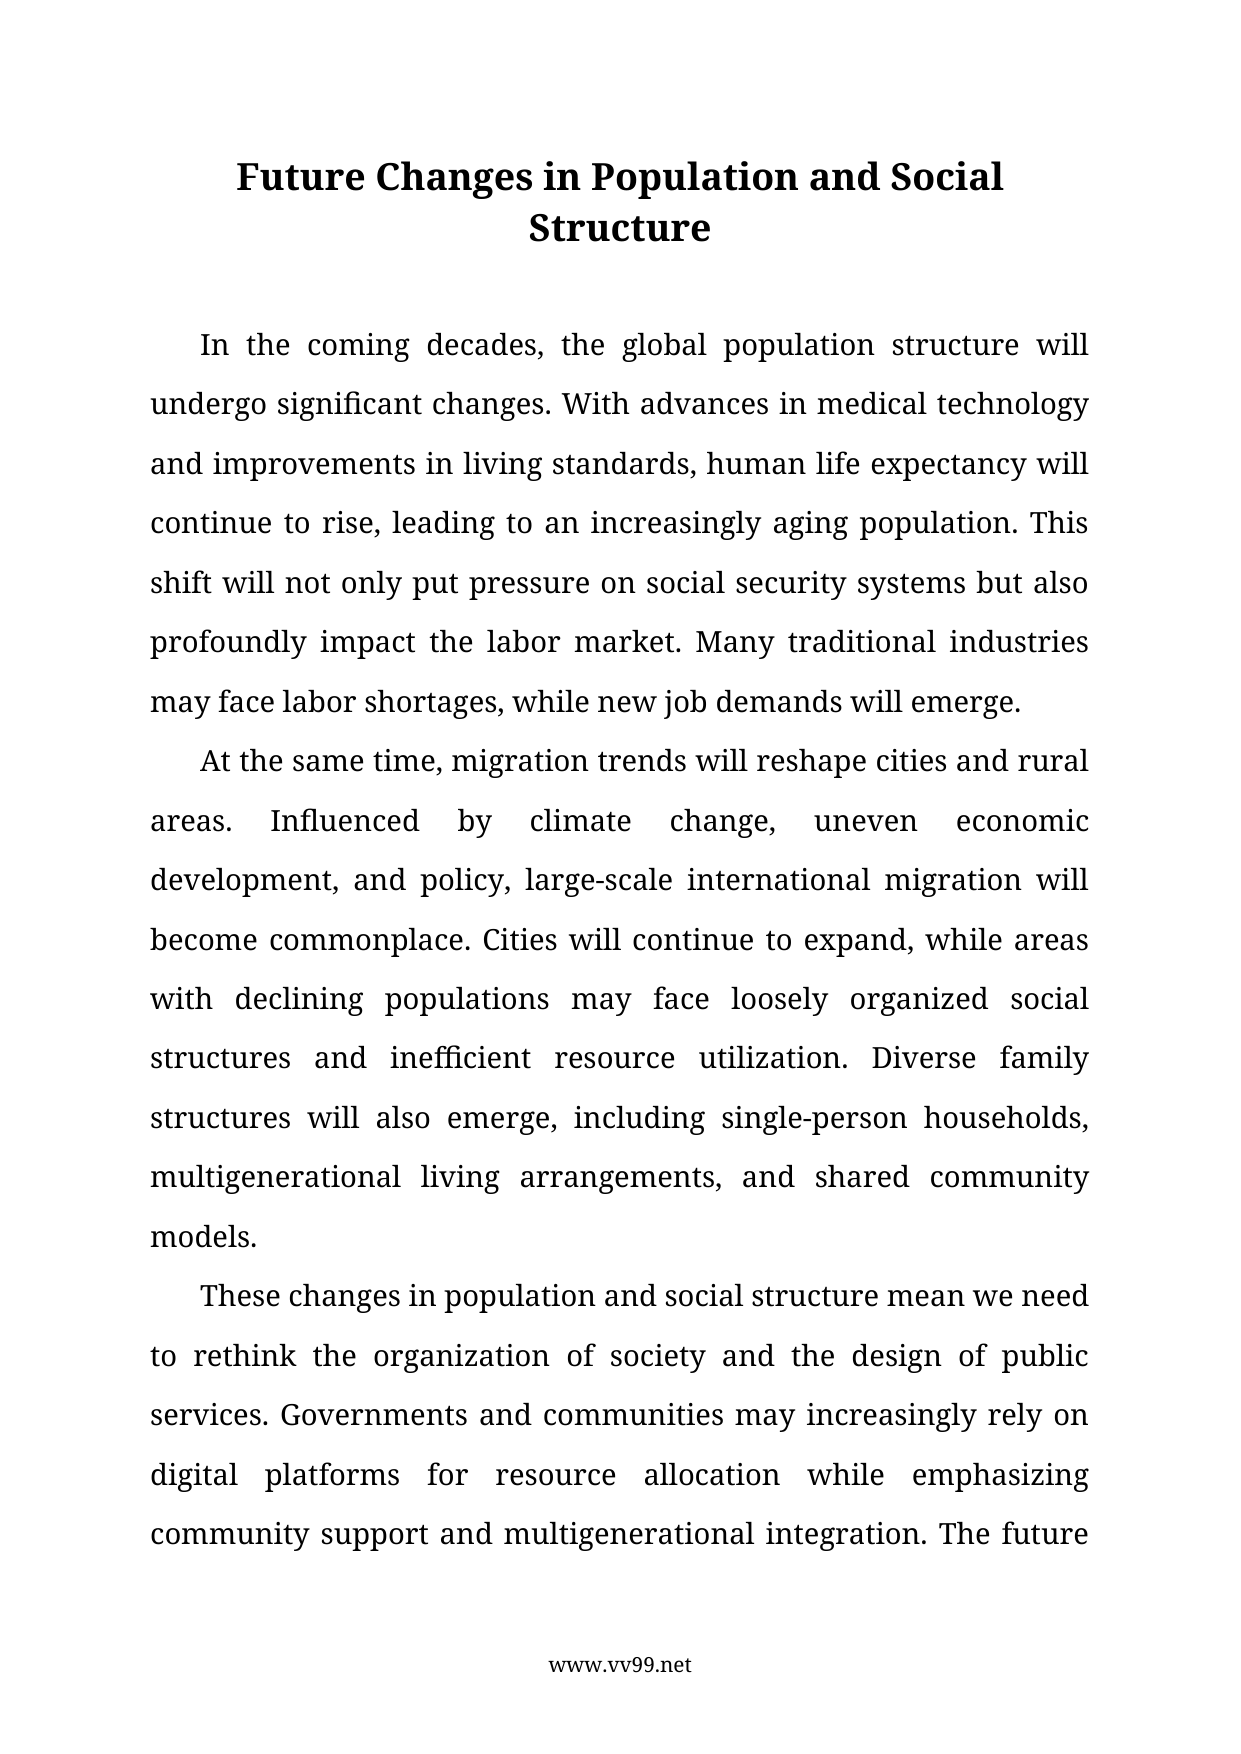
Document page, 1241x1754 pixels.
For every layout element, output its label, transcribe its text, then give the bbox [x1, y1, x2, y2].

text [150, 1276, 1090, 1553]
text At the same time, migration trends will reshape cities and rural areas. Influenced by climate change, uneven economic development, and policy, large-scale international migration will become commonplace. Cities will continue to expand, while areas with declining populations may face loosely organized social structures and inefficient resource utilization. Diverse family structures will also emerge, including single-person households, multigenerational living arrangements, and shared community models. [150, 740, 1090, 1256]
text In the coming decades, the global population structure will undergo significant changes. With advances in medical technology and improvements in living standards, human life expectancy will continue to rise, leading to an increasingly aging population. This shift will not only put pressure on social security systems but also profoundly impact the labor market. Many traditional industries may face labor shortages, while new job demands will emerge. [150, 324, 1090, 721]
subtitle Future Changes in Population and Social Structure [150, 150, 1090, 252]
